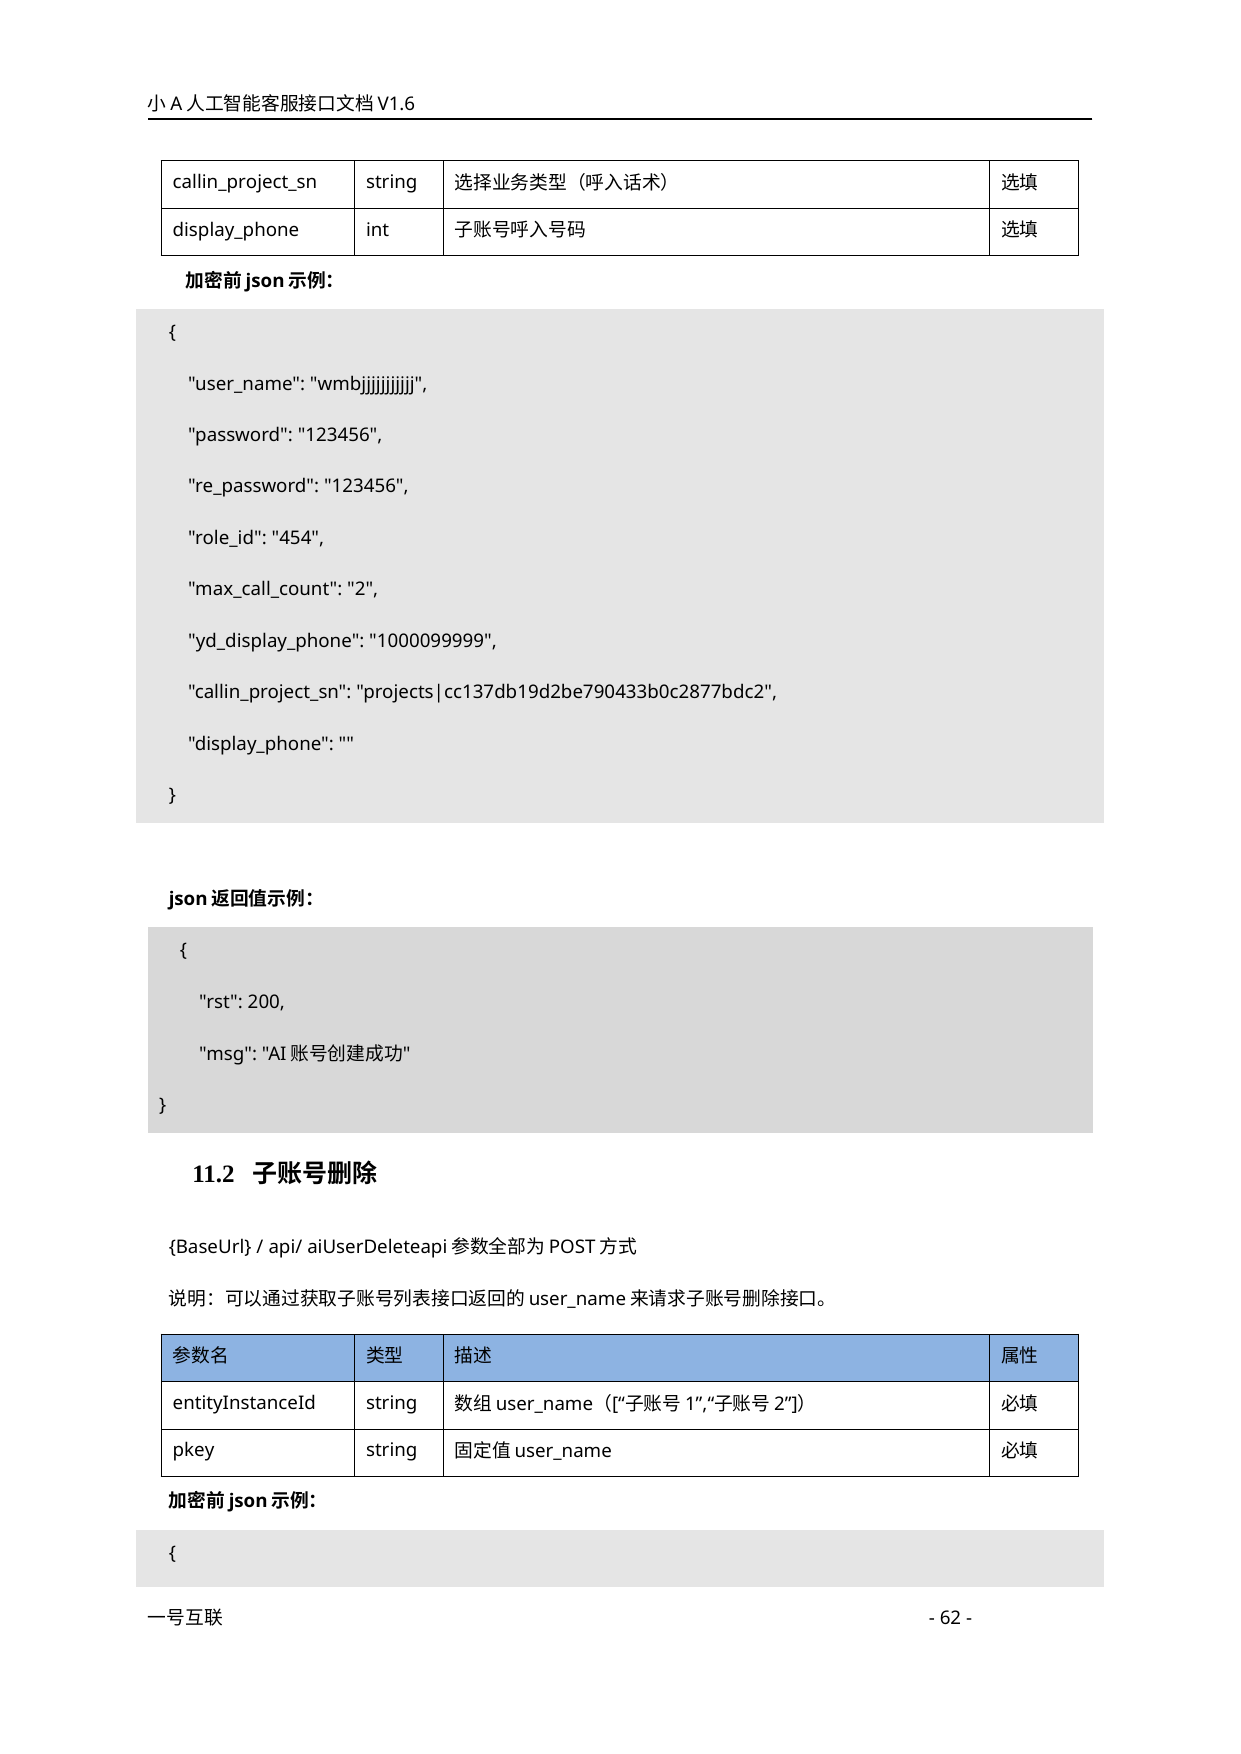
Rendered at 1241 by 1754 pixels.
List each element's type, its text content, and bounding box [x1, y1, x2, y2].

table_cell display_phone [162, 209, 354, 255]
text 说明：可以通过获取子账号列表接口返回的user_name来请求子账号删除接口。 [148, 1281, 1092, 1314]
table_cell callin_project_sn [162, 161, 354, 208]
table_header 描述 [444, 1335, 989, 1381]
table_header { "user_name": "wmbjjjjjjjjjjj", "password": "123456", "re_password": "123456", "role_id": "454", "max_call_count": "2", "yd_display_phone": "1000099999", "callin_project_sn": "projects|cc137db19d2be790433b0c2877bdc2", "display_phone": "" } [136, 309, 1104, 823]
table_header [136, 1530, 1104, 1587]
table_cell 固定值user_name [444, 1430, 989, 1476]
table_cell string [355, 1382, 443, 1429]
table_cell 必填 [990, 1430, 1078, 1476]
table_cell 选填 [990, 209, 1078, 255]
table_cell string [355, 161, 443, 208]
table_cell string [355, 1430, 443, 1476]
table_cell 选择业务类型（呼入话术） [444, 161, 989, 208]
table_header 参数名 [162, 1335, 354, 1381]
subtitle 子账号删除 [192, 1139, 1092, 1204]
table_cell 选填 [990, 161, 1078, 208]
table_header 属性 [990, 1335, 1078, 1381]
text 加密前json示例： [148, 1483, 1092, 1516]
text {BaseUrl} / api/ aiUserDeleteapi参数全部为POST方式 [148, 1229, 1092, 1261]
table_cell pkey [162, 1430, 354, 1476]
table_cell 必填 [990, 1382, 1078, 1429]
text json返回值示例： [148, 881, 1092, 913]
table_cell entityInstanceId [162, 1382, 354, 1429]
text 加密前json示例： [148, 263, 1092, 295]
table_cell 数组user_name（[“子账号1”,“子账号2”]） [444, 1382, 989, 1429]
table_header { "rst": 200, "msg": "AI账号创建成功" } [148, 927, 1093, 1133]
table_header 类型 [355, 1335, 443, 1381]
table_cell int [355, 209, 443, 255]
table_cell 子账号呼入号码 [444, 209, 989, 255]
